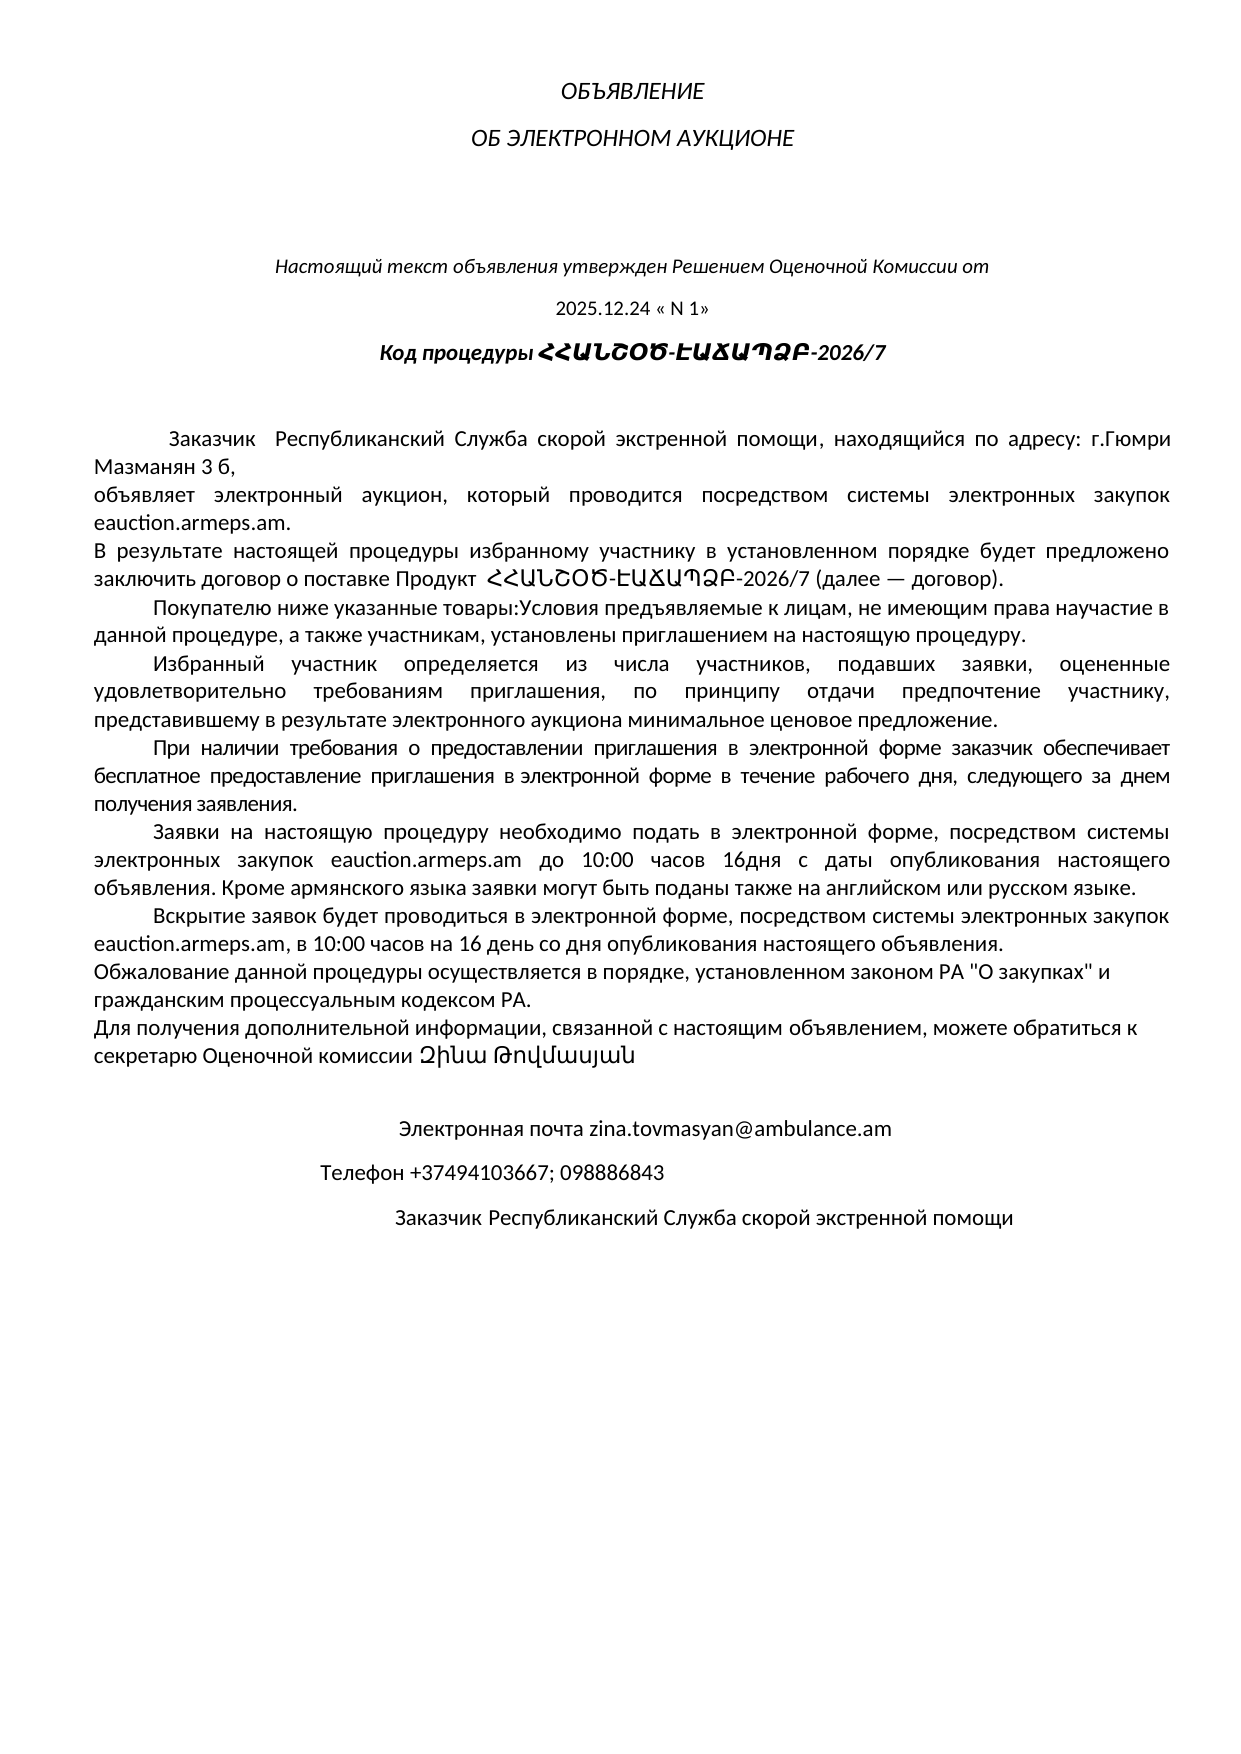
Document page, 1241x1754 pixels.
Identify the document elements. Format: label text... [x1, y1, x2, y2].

text Телефон +37494103667; 098886843 [271, 1158, 1171, 1186]
text Заказчик Республиканский Служба скорой экстренной помощи [94, 1203, 1172, 1231]
text ОБЪЯВЛЕНИЕ [94, 75, 1171, 106]
text Заявки на настоящую процедуру необходимо подать в электронной форме, посредством системы электронных закупок eauction.armeps.am до 10:00 часов 16дня с даты опубликования настоящего объявления. Кроме армянского языка заявки могут быть поданы также на английском или русском языке. [94, 817, 1171, 901]
text объявляет электронный аукцион, который проводится посредством системы электронных закупок eauction.armeps.am. [94, 481, 1171, 537]
text Вскрытие заявок будет проводиться в электронной форме, посредством системы электронных закупок eauction.armeps.am, в 10:00 часов на 16 день со дня опубликования настоящего объявления. [94, 901, 1171, 957]
text При наличии требования о предоставлении приглашения в электронной форме заказчик обеспечивает бесплатное предоставление приглашения в электронной форме в течение рабочего дня, следующего за днем получения заявления. [94, 733, 1171, 817]
text Избранный участник определяется из числа участников, подавших заявки, оцененные удовлетворительно требованиям приглашения, по принципу отдачи предпочтение участнику, представившему в результате электронного аукциона минимальное ценовое предложение. [94, 649, 1171, 733]
text Для получения дополнительной информации, связанной с настоящим объявлением, можете обратиться к секретарю Оценочной комиссии Զինա Թովմասյան [94, 1013, 1171, 1069]
text ОБ ЭЛЕКТРОННОМ АУКЦИОНЕ [94, 122, 1171, 153]
text Заказчик Республиканский Служба скорой экстренной помощи, находящийся по адресу: г.Гюмри Мазманян 3 б, [94, 424, 1171, 481]
text 2025.12.24 « N 1» [94, 296, 1171, 321]
text Код процедуры ՀՀԱՆՇՕԾ-ԷԱՃԱՊՁԲ-2026/7 [94, 338, 1171, 366]
text Покупателю ниже указанные товары:Условия предъявляемые к лицам, не имеющим права научастие в данной процедуре, а также участникам, установлены приглашением на настоящую процедуру. [94, 593, 1171, 649]
text В результате настоящей процедуры избранному участнику в установленном порядке будет предложено заключить договор о поставке Продукт ՀՀԱՆՇՕԾ-ԷԱՃԱՊՁԲ-2026/7 (далее — договор). [94, 537, 1171, 593]
text Обжалование данной процедуры осуществляется в порядке, установленном законом РА "О закупках" и гражданским процессуальным кодексом РА. [94, 957, 1171, 1013]
text Настоящий текст объявления утвержден Решением Оценочной Комиссии от [94, 253, 1171, 279]
text Электронная почта zina.tovmasyan@ambulance.am [94, 1114, 1171, 1142]
